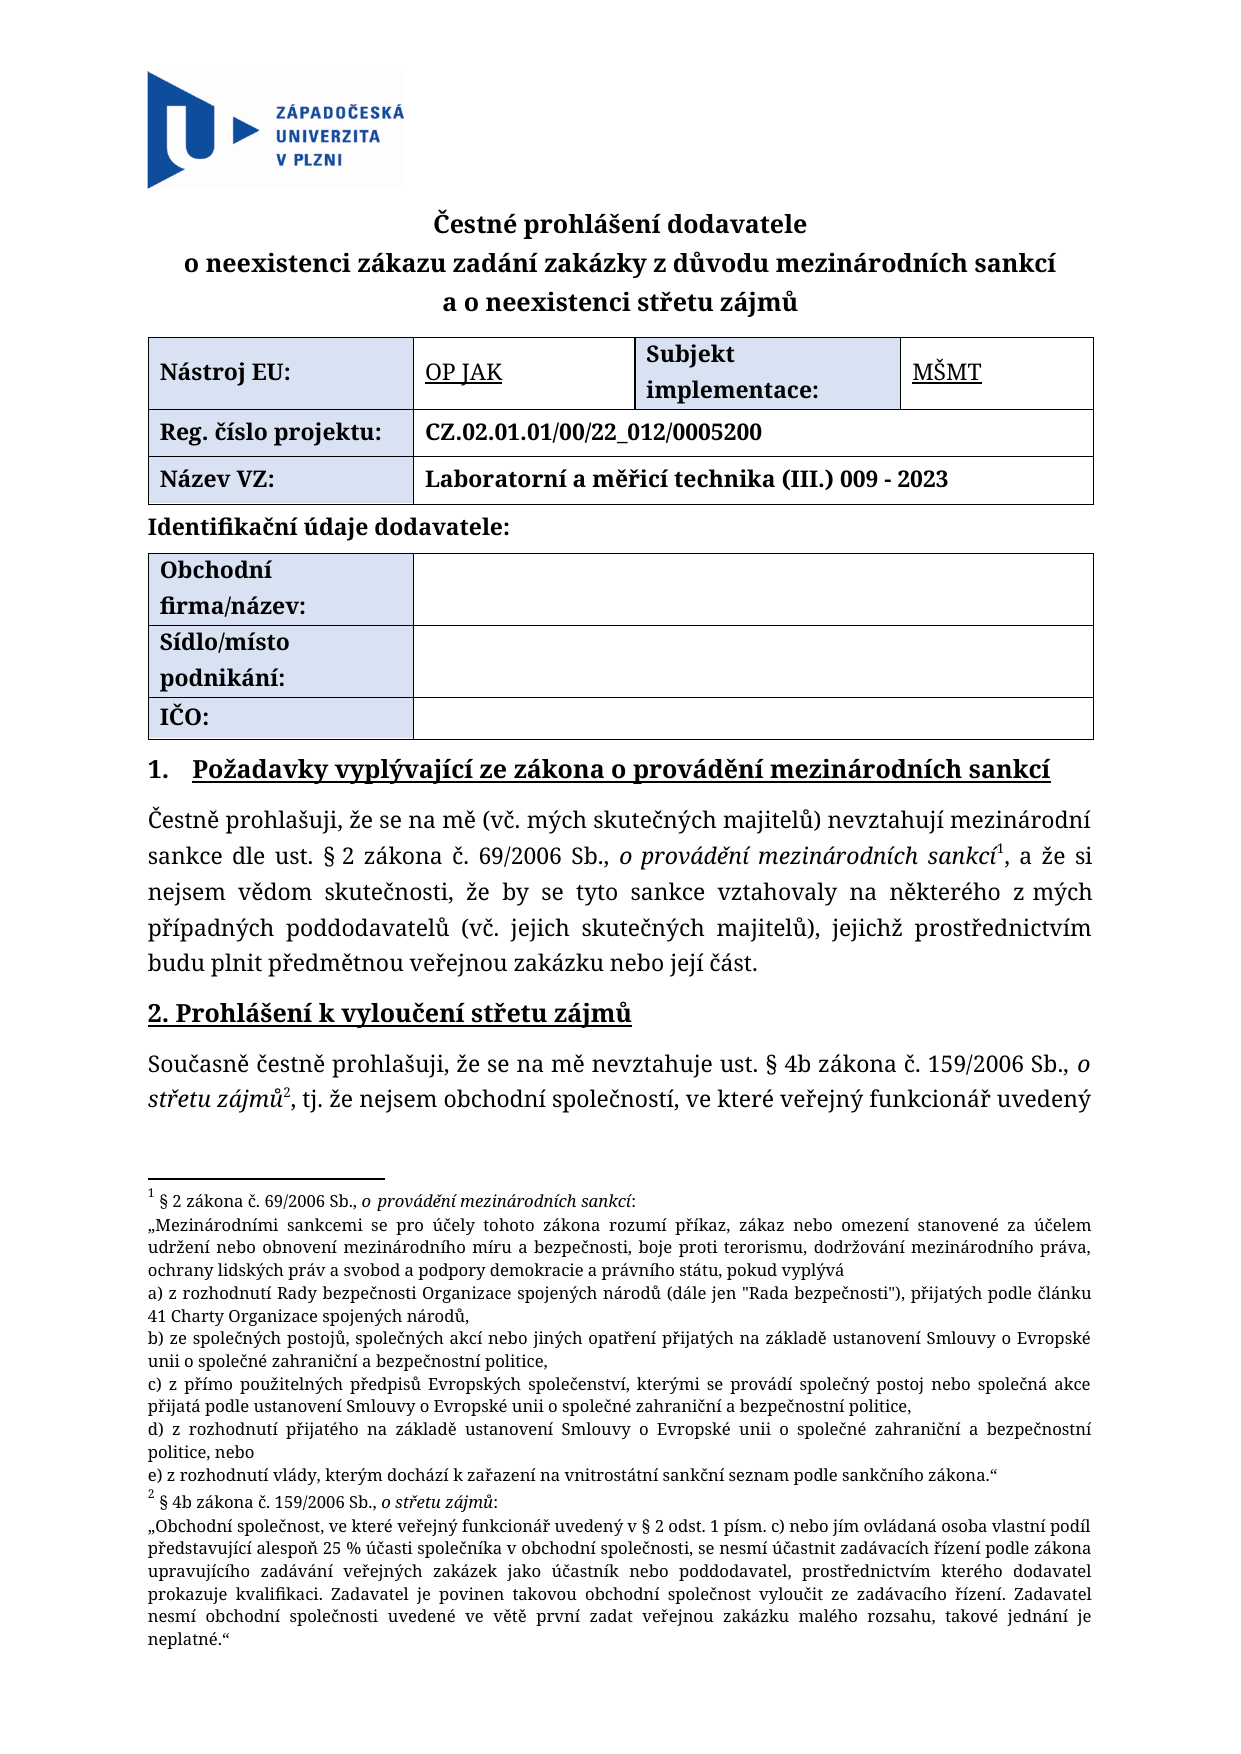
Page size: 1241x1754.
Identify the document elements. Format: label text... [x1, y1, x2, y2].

text Čestně prohlašuji, že se na mě (vč. mých skutečných majitelů) nevztahují mezinárodní sankce dle ust. § 2 zákona č. 69/2006 Sb., o provádění mezinárodních sankcí, a že si nejsem vědom skutečnosti, že by se tyto sankce vztahovaly na některého z mých případných poddodavatelů (vč. jejich skutečných majitelů), jejichž prostřednictvím budu plnit předmětnou veřejnou zakázku nebo její část. [148, 804, 1093, 979]
text Čestné prohlášení dodavatele [148, 207, 1093, 241]
picture [147, 71, 404, 189]
table_header Obchodní firma/název: [149, 554, 413, 625]
subtitle 2. Prohlášení k vyloučení střetu zájmů [148, 996, 1093, 1030]
table_cell CZ.02.01.01/00/22_012/0005200 [414, 410, 1093, 456]
table_cell IČO: [149, 698, 413, 738]
table_cell [414, 626, 1093, 697]
table_cell Sídlo/místo podnikání: [149, 626, 413, 697]
table_cell [414, 698, 1093, 738]
table_cell Reg. číslo projektu: [149, 410, 413, 456]
table_header [414, 554, 1093, 625]
table_header OP JAK [414, 338, 634, 409]
subtitle 1. Požadavky vyplývající ze zákona o provádění mezinárodních sankcí [148, 752, 1093, 786]
table_cell Název VZ: [149, 457, 413, 503]
table_cell Laboratorní a měřicí technika (III.) 009 - 2023 [414, 457, 1093, 503]
table_header Subjekt implementace: [636, 338, 900, 409]
list Současně čestně prohlašuji, že se na mě nevztahuje ust. § 4b zákona č. 159/2006 Sb., o střetu zájmů, tj. že nejsem obchodní společností, ve které veřejný funkcionář uvedený v ust. § 2 odst. 1 písm. c) zákona o střetu zájmů nebo jím ovládaná osoba vlastní podíl představující alespoň 25 % účasti společníka v obchodní společnosti. [148, 1047, 1093, 1115]
table_header MŠMT [901, 338, 1093, 409]
text Identifikační údaje dodavatele: [148, 511, 1093, 542]
table_header Nástroj EU: [149, 338, 413, 409]
text o neexistenci zákazu zadání zakázky z důvodu mezinárodních sankcí a o neexistenci střetu zájmů [148, 246, 1093, 319]
